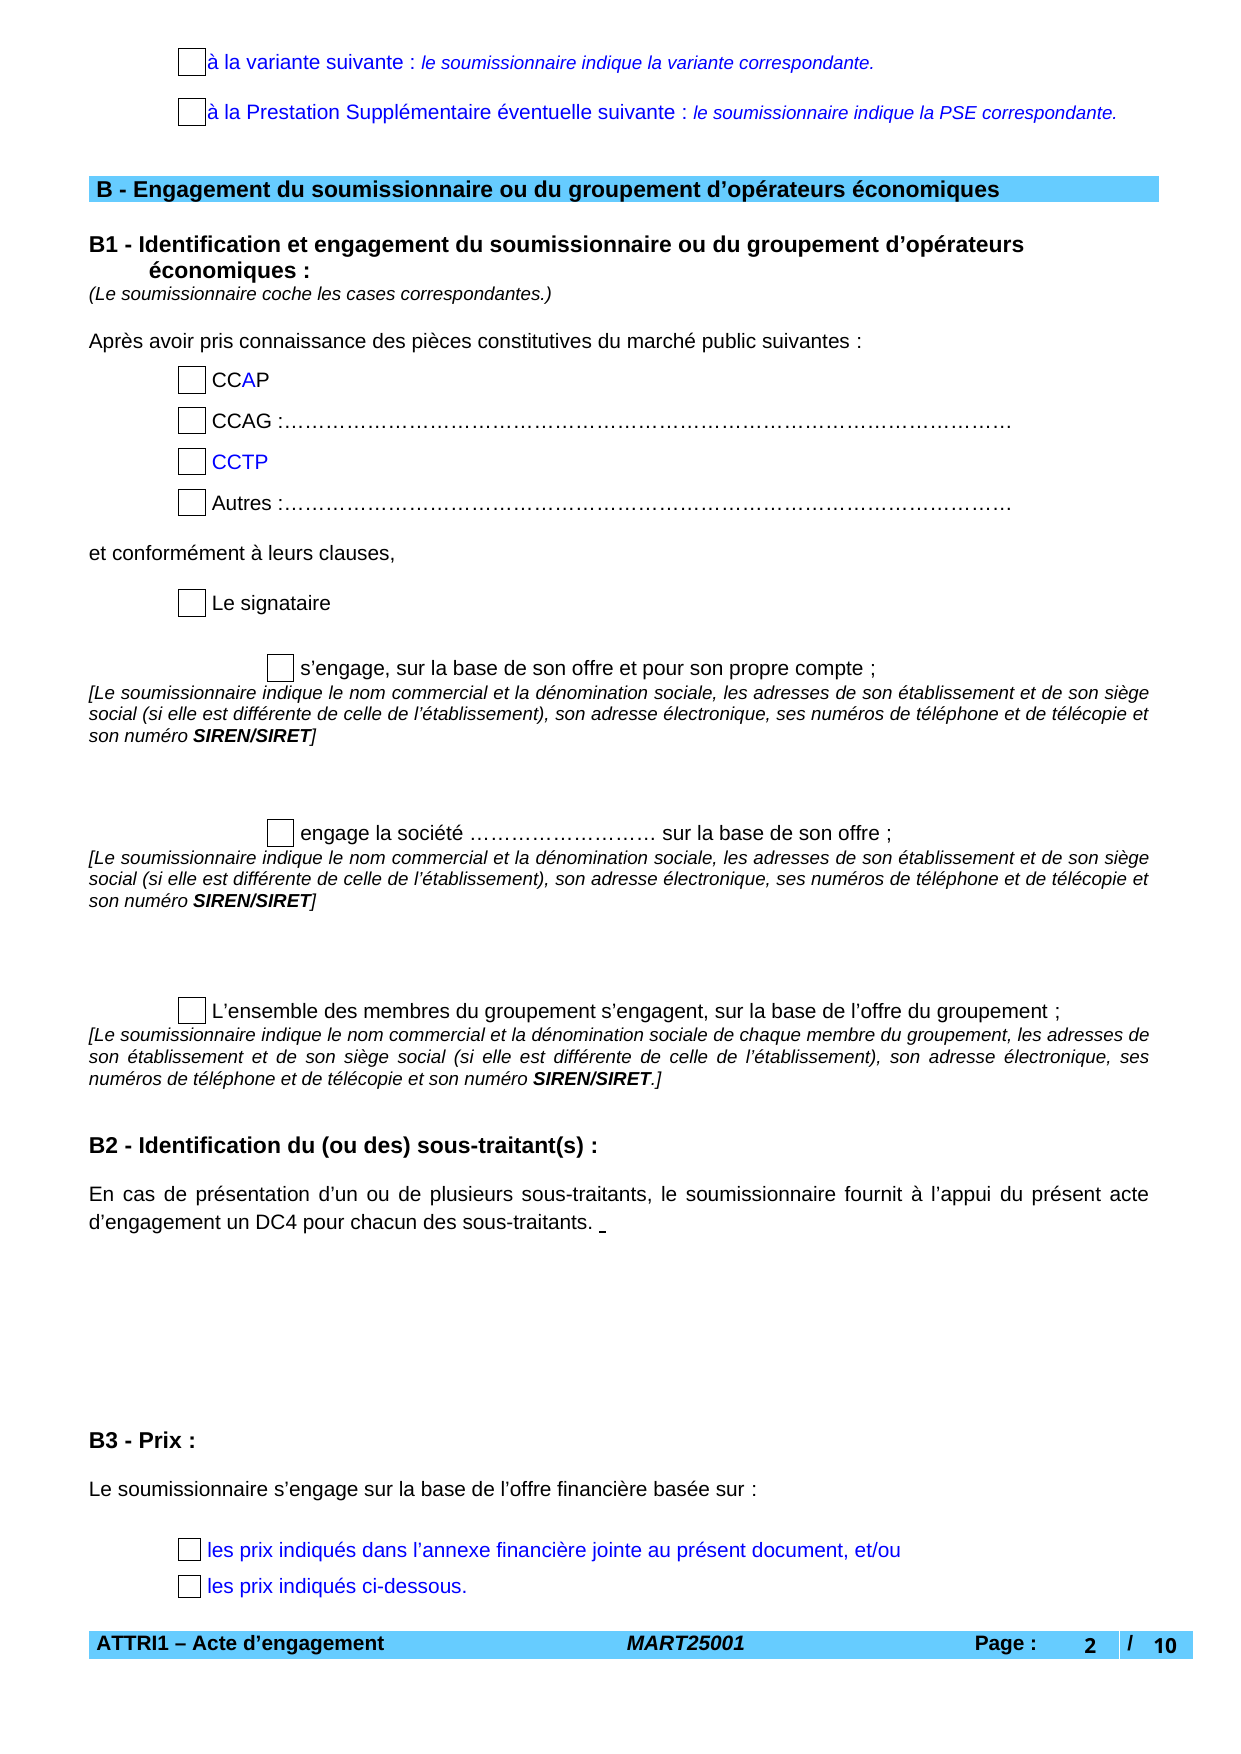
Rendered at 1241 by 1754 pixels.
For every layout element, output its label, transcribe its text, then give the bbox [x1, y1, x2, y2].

text Autres :…………………………………………………………………………………………… [177, 488, 1152, 516]
text à la Prestation Supplémentaire éventuelle suivante : le soumissionnaire indique la PSE correspondante. [177, 97, 1152, 126]
text CCTP [177, 447, 1152, 476]
text Après avoir pris connaissance des pièces constitutives du marché public suivantes : [89, 329, 1152, 353]
text CCAG :…………………………………………………………………………………………… [177, 406, 1152, 434]
text Le signataire [177, 588, 1152, 617]
text [Le soumissionnaire indique le nom commercial et la dénomination sociale, les adresses de son établissement et de son siège social (si elle est différente de celle de l’établissement), son adresse électronique, ses numéros de téléphone et de télécopie et son numéro SIREN/SIRET] [89, 682, 1152, 746]
text s’engage, sur la base de son offre et pour son propre compte ; [266, 653, 1152, 682]
text CCAP [177, 365, 1152, 394]
text et conformément à leurs clauses, [89, 540, 1152, 564]
text les prix indiqués ci-dessous. [162, 1574, 1152, 1598]
table_header B - Engagement du soumissionnaire ou du groupement d’opérateurs économiques [89, 176, 1159, 202]
text (Le soumissionnaire coche les cases correspondantes.) [89, 283, 1152, 305]
text B3 - Prix : [89, 1427, 1152, 1453]
text En cas de présentation d’un ou de plusieurs sous-traitants, le soumissionnaire fournit à l’appui du présent acte d’engagement un DC4 pour chacun des sous-traitants. [89, 1182, 1152, 1235]
text les prix indiqués dans l’annexe financière jointe au présent document, et/ou [162, 1537, 1152, 1561]
subtitle B1 - Identification et engagement du soumissionnaire ou du groupement d’opérateurs économiques : [89, 231, 1152, 283]
text Le soumissionnaire s’engage sur la base de l’offre financière basée sur : [89, 1477, 1152, 1501]
text [Le soumissionnaire indique le nom commercial et la dénomination sociale, les adresses de son établissement et de son siège social (si elle est différente de celle de l’établissement), son adresse électronique, ses numéros de téléphone et de télécopie et son numéro SIREN/SIRET] [89, 847, 1152, 911]
text [Le soumissionnaire indique le nom commercial et la dénomination sociale de chaque membre du groupement, les adresses de son établissement et de son siège social (si elle est différente de celle de l’établissement), son adresse électronique, ses numéros de téléphone et de télécopie et son numéro SIREN/SIRET.] [89, 1024, 1152, 1089]
text B2 - Identification du (ou des) sous-traitant(s) : [89, 1132, 1152, 1158]
text engage la société ……………………… sur la base de son offre ; [266, 818, 1152, 847]
text L’ensemble des membres du groupement s’engagent, sur la base de l’offre du groupement ; [177, 996, 1152, 1024]
text à la variante suivante : le soumissionnaire indique la variante correspondante. [177, 47, 1152, 76]
